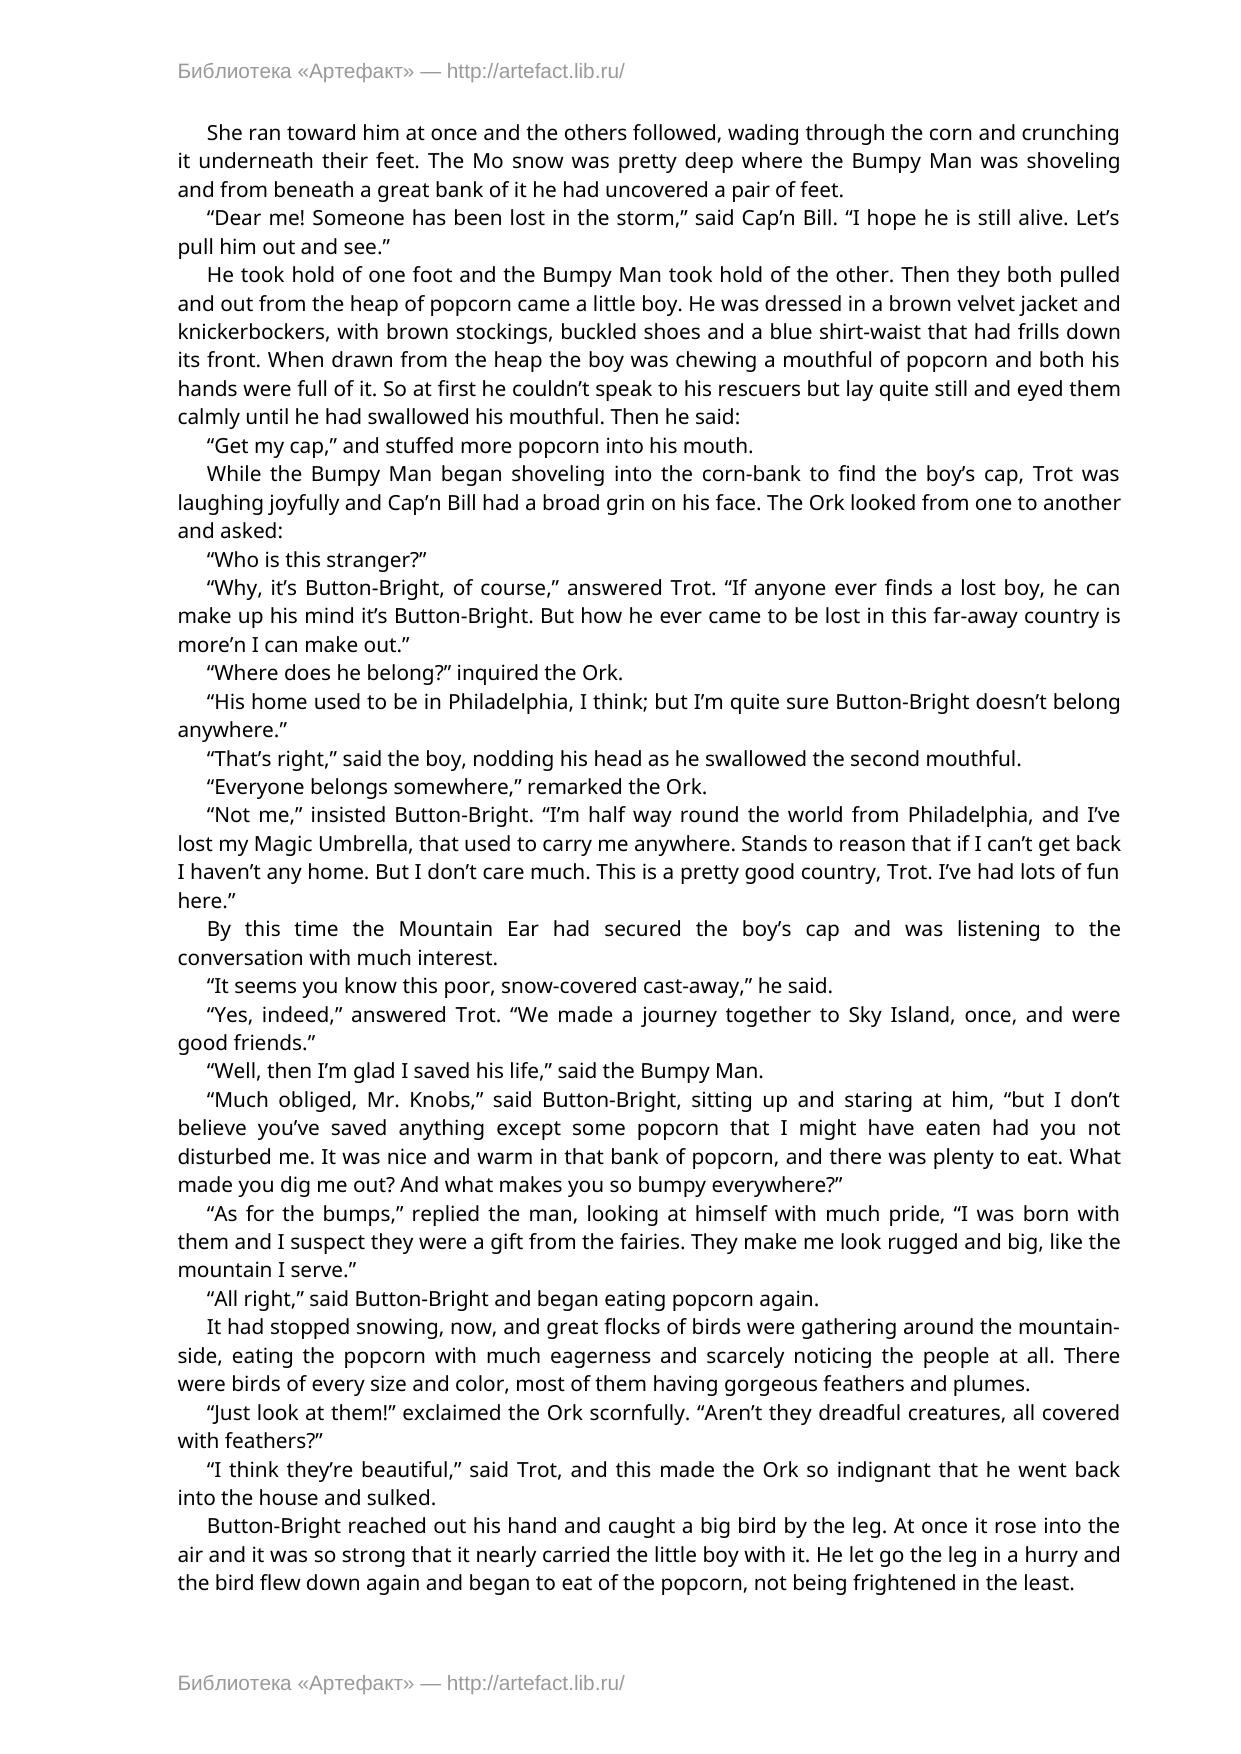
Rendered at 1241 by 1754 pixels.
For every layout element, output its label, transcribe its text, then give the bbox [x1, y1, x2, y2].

text It had stopped snowing, now, and great flocks of birds were gathering around the mountain-side, eating the popcorn with much eagerness and scarcely noticing the people at all. There were birds of every size and color, most of them having gorgeous feathers and plumes. [177, 1312, 1122, 1398]
text She ran toward him at once and the others followed, wading through the corn and crunching it underneath their feet. The Mo snow was pretty deep where the Bumpy Man was shoveling and from beneath a great bank of it he had uncovered a pair of feet. [177, 118, 1122, 203]
text “I think they’re beautiful,” said Trot, and this made the Ork so indignant that he went back into the house and sulked. [177, 1455, 1122, 1512]
text “Everyone belongs somewhere,” remarked the Ork. [177, 772, 1122, 801]
text “That’s right,” said the boy, nodding his head as he swallowed the second mouthful. [177, 744, 1122, 772]
text “It seems you know this poor, snow-covered cast-away,” he said. [177, 971, 1122, 1000]
text “All right,” said Button-Bright and began eating popcorn again. [177, 1284, 1122, 1312]
text By this time the Mountain Ear had secured the boy’s cap and was listening to the conversation with much interest. [177, 914, 1122, 971]
text “Dear me! Someone has been lost in the storm,” said Cap’n Bill. “I hope he is still alive. Let’s pull him out and see.” [177, 203, 1122, 260]
text “Where does he belong?” inquired the Ork. [177, 658, 1122, 687]
text “Well, then I’m glad I saved his life,” said the Bumpy Man. [177, 1057, 1122, 1085]
text “His home used to be in Philadelphia, I think; but I’m quite sure Button-Bright doesn’t belong anywhere.” [177, 687, 1122, 744]
text “As for the bumps,” replied the man, looking at himself with much pride, “I was born with them and I suspect they were a gift from the fairies. They make me look rugged and big, like the mountain I serve.” [177, 1199, 1122, 1284]
text “Yes, indeed,” answered Trot. “We made a journey together to Sky Island, once, and were good friends.” [177, 1000, 1122, 1057]
text “Not me,” insisted Button-Bright. “I’m half way round the world from Philadelphia, and I’ve lost my Magic Umbrella, that used to carry me anywhere. Stands to reason that if I can’t get back I haven’t any home. But I don’t care much. This is a pretty good country, Trot. I’ve had lots of fun here.” [177, 801, 1122, 914]
text While the Bumpy Man began shoveling into the corn-bank to find the boy’s cap, Trot was laughing joyfully and Cap’n Bill had a broad grin on his face. The Ork looked from one to another and asked: [177, 459, 1122, 545]
text “Just look at them!” exclaimed the Ork scornfully. “Aren’t they dreadful creatures, all covered with feathers?” [177, 1398, 1122, 1455]
text “Get my cap,” and stuffed more popcorn into his mouth. [177, 431, 1122, 459]
text “Much obliged, Mr. Knobs,” said Button-Bright, sitting up and staring at him, “but I don’t believe you’ve saved anything except some popcorn that I might have eaten had you not disturbed me. It was nice and warm in that bank of popcorn, and there was plenty to eat. What made you dig me out? And what makes you so bumpy everywhere?” [177, 1085, 1122, 1199]
text “Why, it’s Button-Bright, of course,” answered Trot. “If anyone ever finds a lost boy, he can make up his mind it’s Button-Bright. But how he ever came to be lost in this far-away country is more’n I can make out.” [177, 573, 1122, 658]
text He took hold of one foot and the Bumpy Man took hold of the other. Then they both pulled and out from the heap of popcorn came a little boy. He was dressed in a brown velvet jacket and knickerbockers, with brown stockings, buckled shoes and a blue shirt-waist that had frills down its front. When drawn from the heap the boy was chewing a mouthful of popcorn and both his hands were full of it. So at first he couldn’t speak to his rescuers but lay quite still and eyed them calmly until he had swallowed his mouthful. Then he said: [177, 260, 1122, 431]
text Button-Bright reached out his hand and caught a big bird by the leg. At once it rose into the air and it was so strong that it nearly carried the little boy with it. He let go the leg in a hurry and the bird flew down again and began to eat of the popcorn, not being frightened in the least. [177, 1512, 1122, 1597]
text “Who is this stranger?” [177, 545, 1122, 573]
